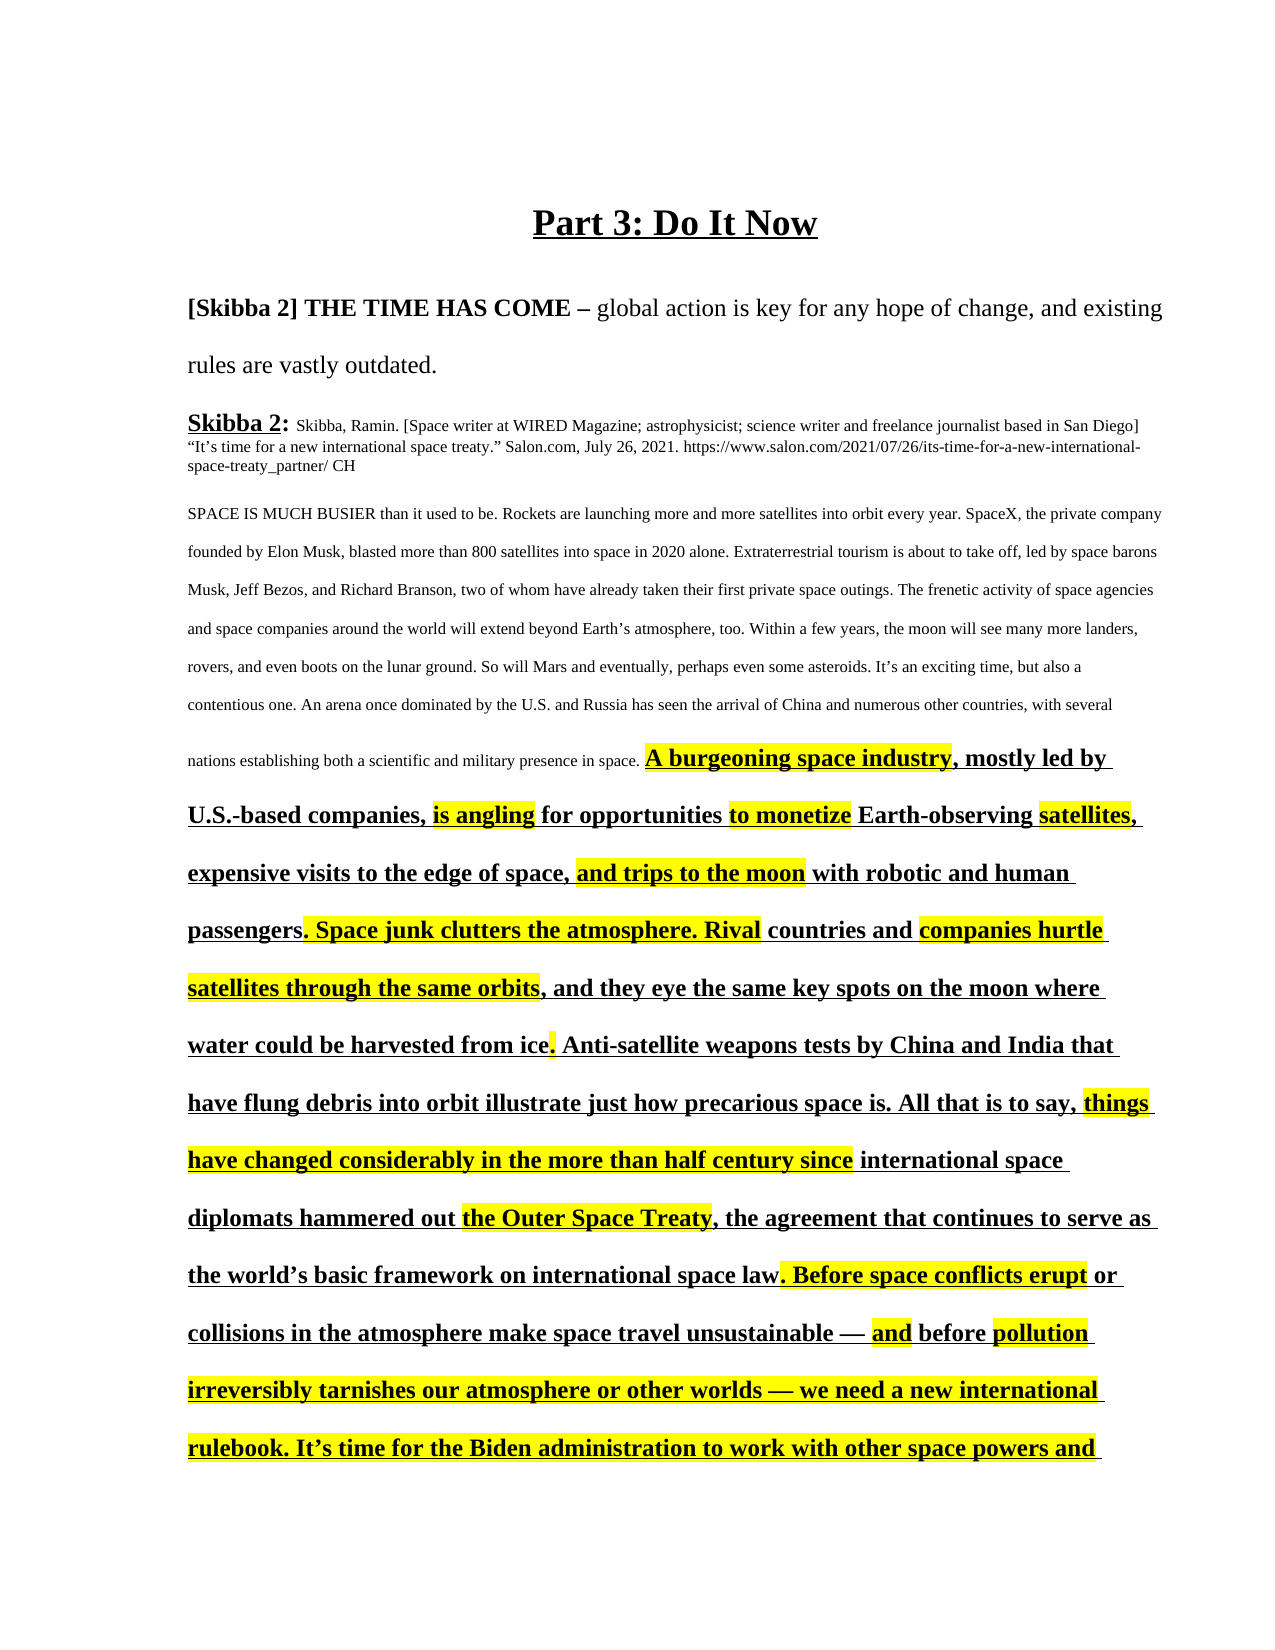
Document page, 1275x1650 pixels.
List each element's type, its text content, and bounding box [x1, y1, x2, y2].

subtitle [Skibba 2] THE TIME HAS COME – global action is key for any hope of change, and existing rules are vastly outdated. [187, 293, 1162, 379]
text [187, 503, 1162, 1462]
subtitle Part 3: Do It Now [187, 200, 1162, 243]
text Skibba 2: Skibba, Ramin. [Space writer at WIRED Magazine; astrophysicist; science writer and freelance journalist based in San Diego] “It’s time for a new international space treaty.” Salon.com, July 26, 2021. https://www.salon.com/2021/07/26/its-time-for-a-new-international-space-treaty_partner/ CH [187, 408, 1162, 475]
